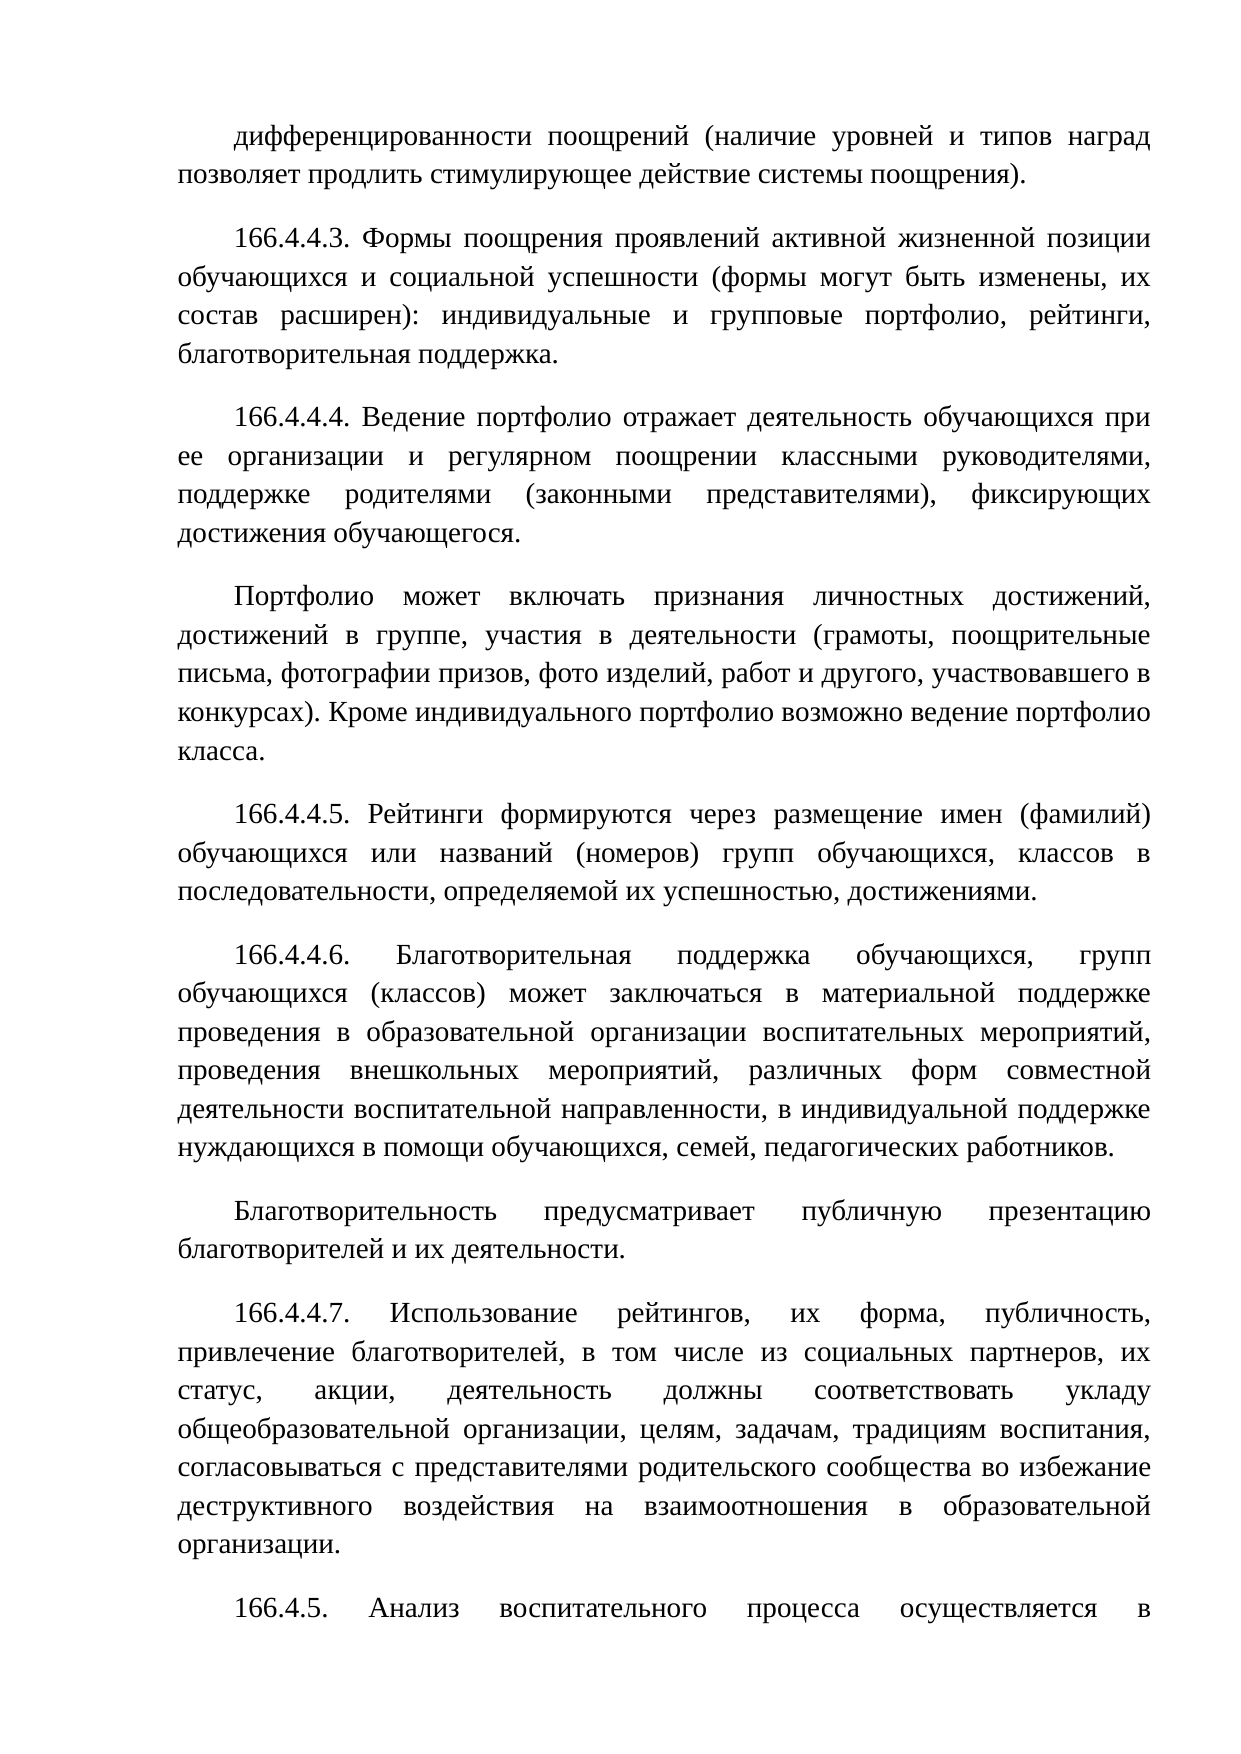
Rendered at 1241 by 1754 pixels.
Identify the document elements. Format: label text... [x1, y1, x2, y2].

text 166.4.4.6. Благотворительная поддержка обучающихся, групп обучающихся (классов) может заключаться в материальной поддержке проведения в образовательной организации воспитательных мероприятий, проведения внешкольных мероприятий, различных форм совместной деятельности воспитательной направленности, в индивидуальной поддержке нуждающихся в помощи обучающихся, семей, педагогических работников. [177, 937, 1152, 1163]
text 166.4.4.7. Использование рейтингов, их форма, публичность, привлечение благотворителей, в том числе из социальных партнеров, их статус, акции, деятельность должны соответствовать укладу общеобразовательной организации, целям, задачам, традициям воспитания, согласовываться с представителями родительского сообщества во избежание деструктивного воздействия на взаимоотношения в образовательной организации. [177, 1295, 1152, 1560]
text Портфолио может включать признания личностных достижений, достижений в группе, участия в деятельности (грамоты, поощрительные письма, фотографии призов, фото изделий, работ и другого, участвовавшего в конкурсах). Кроме индивидуального портфолио возможно ведение портфолио класса. [177, 578, 1152, 766]
text Благотворительность предусматривает публичную презентацию благотворителей и их деятельности. [177, 1193, 1152, 1265]
text 166.4.4.4. Ведение портфолио отражает деятельность обучающихся при ее организации и регулярном поощрении классными руководителями, поддержке родителями (законными представителями), фиксирующих достижения обучающегося. [177, 399, 1152, 548]
text дифференцированности поощрений (наличие уровней и типов наград позволяет продлить стимулирующее действие системы поощрения). [177, 118, 1152, 190]
text 166.4.4.3. Формы поощрения проявлений активной жизненной позиции обучающихся и социальной успешности (формы могут быть изменены, их состав расширен): индивидуальные и групповые портфолио, рейтинги, благотворительная поддержка. [177, 220, 1152, 369]
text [177, 1590, 1152, 1623]
text 166.4.4.5. Рейтинги формируются через размещение имен (фамилий) обучающихся или названий (номеров) групп обучающихся, классов в последовательности, определяемой их успешностью, достижениями. [177, 796, 1152, 907]
